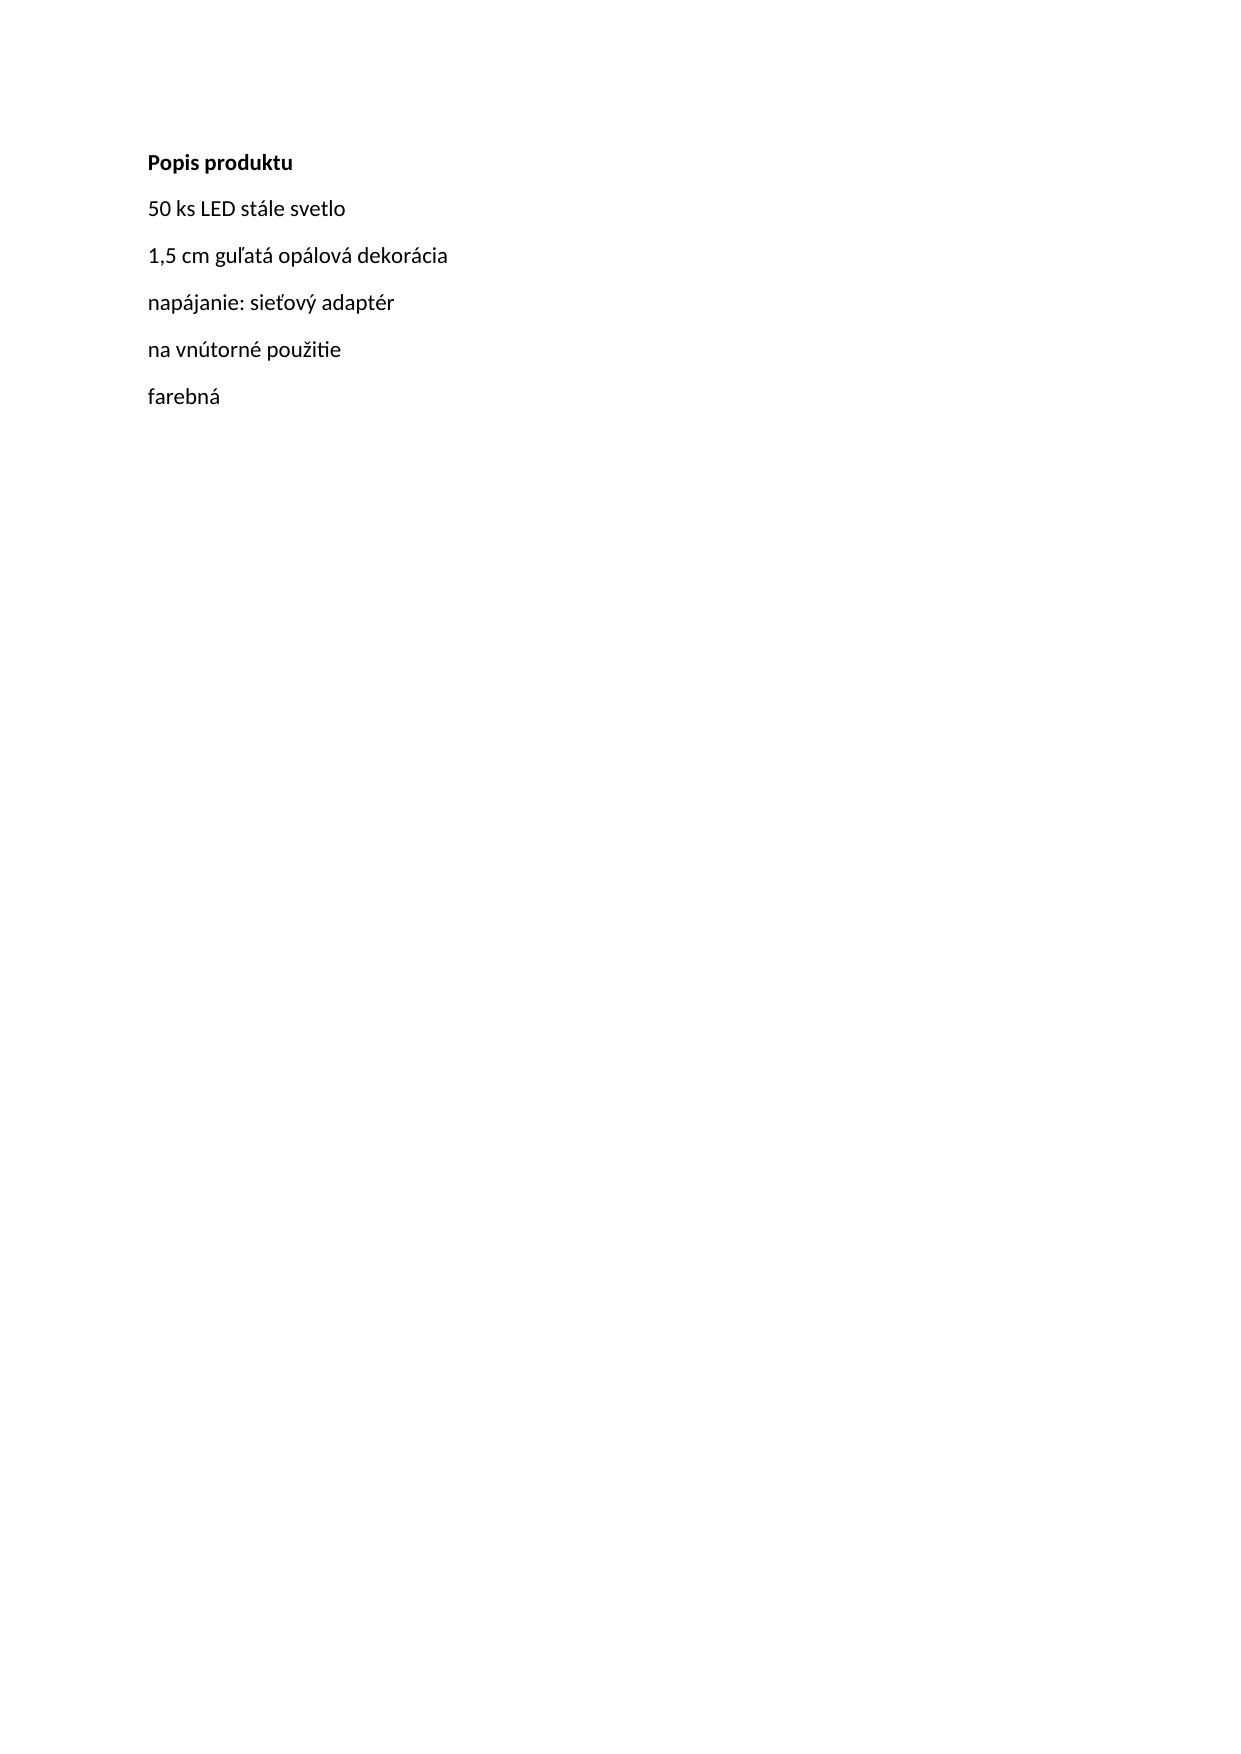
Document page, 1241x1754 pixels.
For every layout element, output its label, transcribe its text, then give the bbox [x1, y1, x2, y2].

text 50 ks LED stále svetlo [148, 194, 1093, 222]
text 1,5 cm guľatá opálová dekorácia [148, 241, 1093, 269]
text Popis produktu [148, 148, 1093, 176]
text napájanie: sieťový adaptér [148, 288, 1093, 316]
text farebná [148, 382, 1093, 410]
text na vnútorné použitie [148, 335, 1093, 363]
